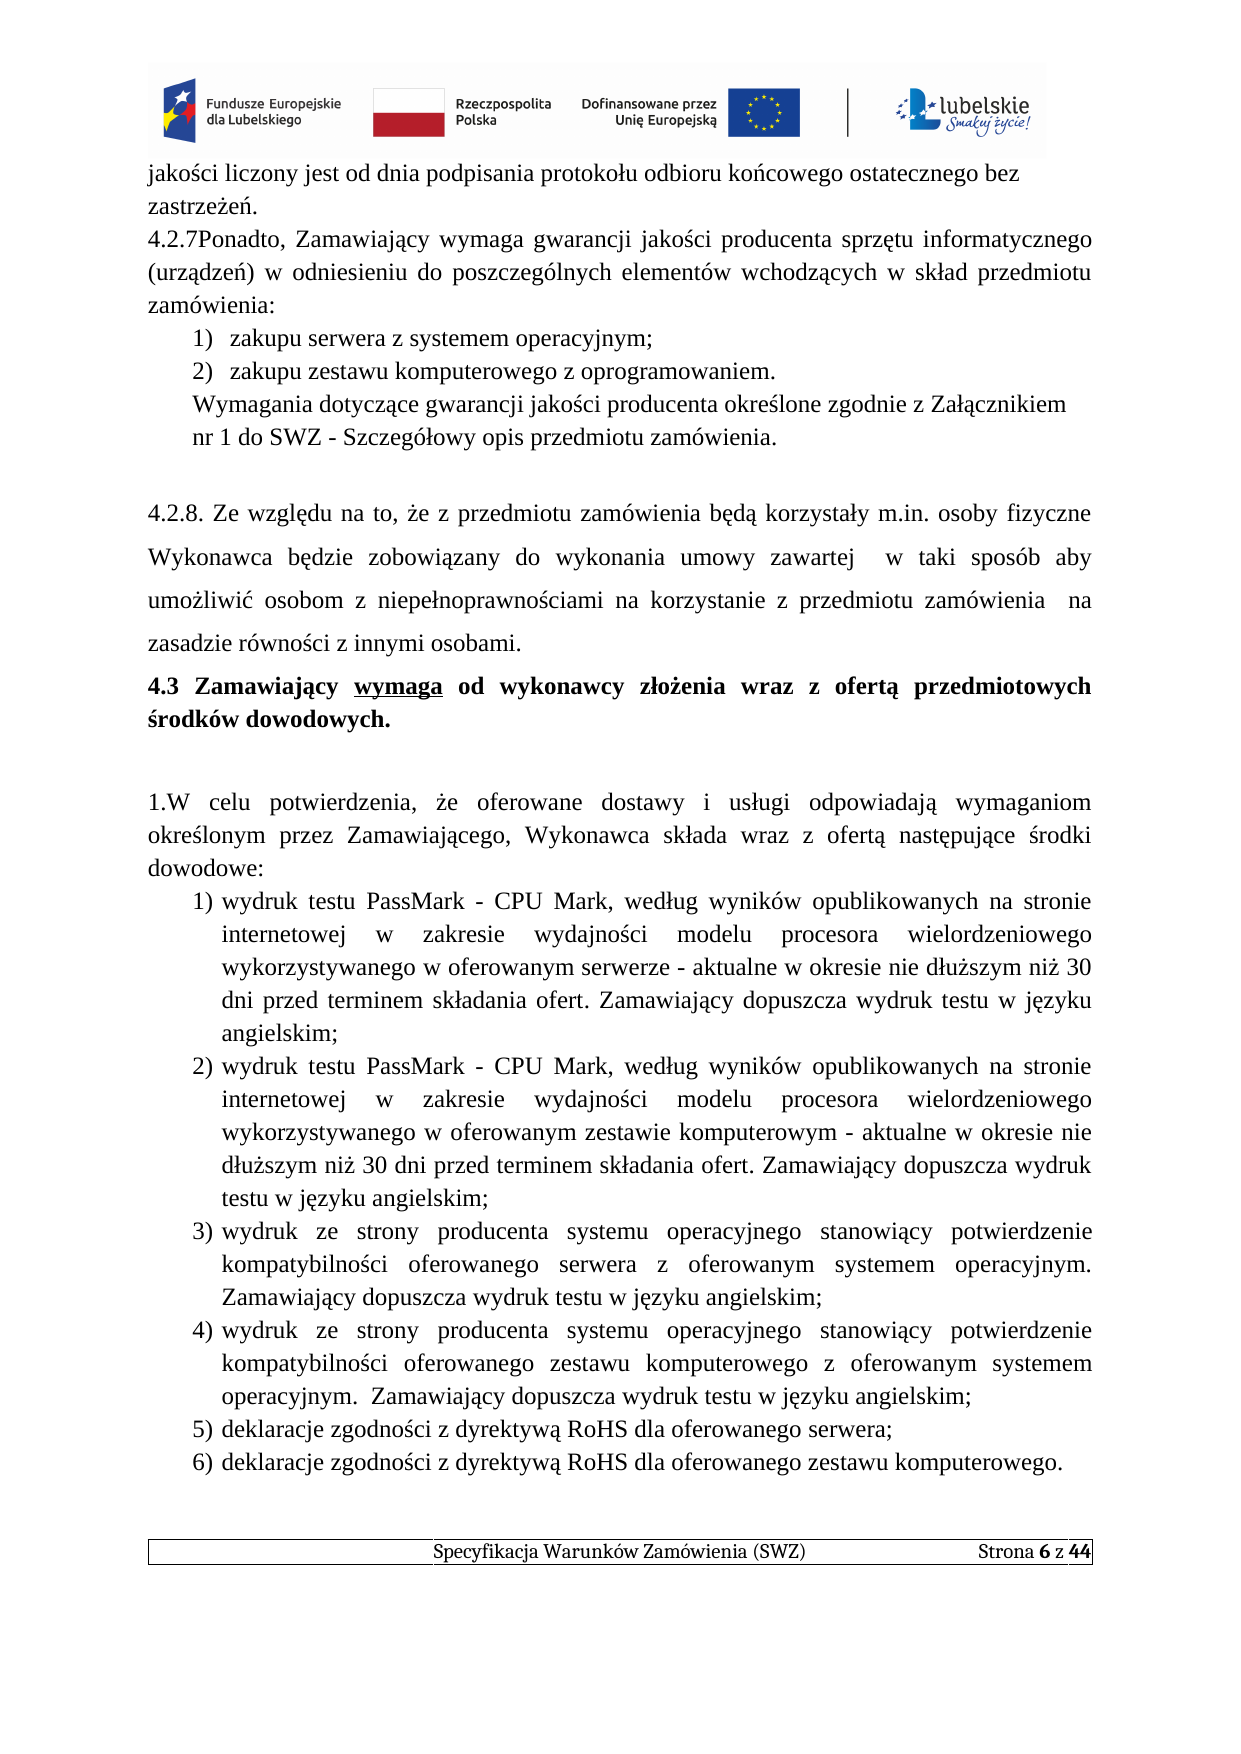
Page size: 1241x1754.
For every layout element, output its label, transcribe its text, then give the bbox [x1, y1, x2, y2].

picture [147, 62, 1047, 159]
list wydruk testu PassMark - CPU Mark, według wyników opublikowanych na stronie internetowej w zakresie wydajności modelu procesora wielordzeniowego wykorzystywanego w oferowanym serwerze - aktualne w okresie nie dłuższym niż 30 dni przed terminem składania ofert. Zamawiający dopuszcza wydruk testu w języku angielskim; [192, 886, 1093, 1047]
list deklaracje zgodności z dyrektywą RoHS dla oferowanego zestawu komputerowego. [192, 1447, 1093, 1476]
list deklaracje zgodności z dyrektywą RoHS dla oferowanego serwera; [192, 1414, 1093, 1443]
list zakupu serwera z systemem operacyjnym; [192, 323, 1093, 352]
list zakupu zestawu komputerowego z oprogramowaniem. [192, 356, 1093, 385]
list wydruk ze strony producenta systemu operacyjnego stanowiący potwierdzenie kompatybilności oferowanego serwera z oferowanym systemem operacyjnym. Zamawiający dopuszcza wydruk testu w języku angielskim; [192, 1216, 1093, 1311]
list wydruk ze strony producenta systemu operacyjnego stanowiący potwierdzenie kompatybilności oferowanego zestawu komputerowego z oferowanym systemem operacyjnym. Zamawiający dopuszcza wydruk testu w języku angielskim; [192, 1315, 1093, 1410]
text 4.2.8. Ze względu na to, że z przedmiotu zamówienia będą korzystały m.in. osoby fizyczne Wykonawca będzie zobowiązany do wykonania umowy zawartej w taki sposób aby umożliwić osobom z niepełnoprawnościami na korzystanie z przedmiotu zamówienia na zasadzie równości z innymi osobami. [148, 498, 1093, 657]
list wydruk testu PassMark - CPU Mark, według wyników opublikowanych na stronie internetowej w zakresie wydajności modelu procesora wielordzeniowego wykorzystywanego w oferowanym zestawie komputerowym - aktualne w okresie nie dłuższym niż 30 dni przed terminem składania ofert. Zamawiający dopuszcza wydruk testu w języku angielskim; [192, 1051, 1093, 1212]
list 4.3 Zamawiający wymaga od wykonawcy złożenia wraz z ofertą przedmiotowych środków dowodowych. [148, 671, 1093, 733]
text Wymagania dotyczące gwarancji jakości producenta określone zgodnie z Załącznikiem nr 1 do SWZ - Szczegółowy opis przedmiotu zamówienia. [192, 389, 1093, 451]
text 1.W celu potwierdzenia, że oferowane dostawy i usługi odpowiadają wymaganiom określonym przez Zamawiającego, Wykonawca składa wraz z ofertą następujące środki dowodowe: [148, 787, 1093, 882]
text 4.2.7Ponadto, Zamawiający wymaga gwarancji jakości producenta sprzętu informatycznego (urządzeń) w odniesieniu do poszczególnych elementów wchodzących w skład przedmiotu zamówienia: [148, 224, 1093, 319]
